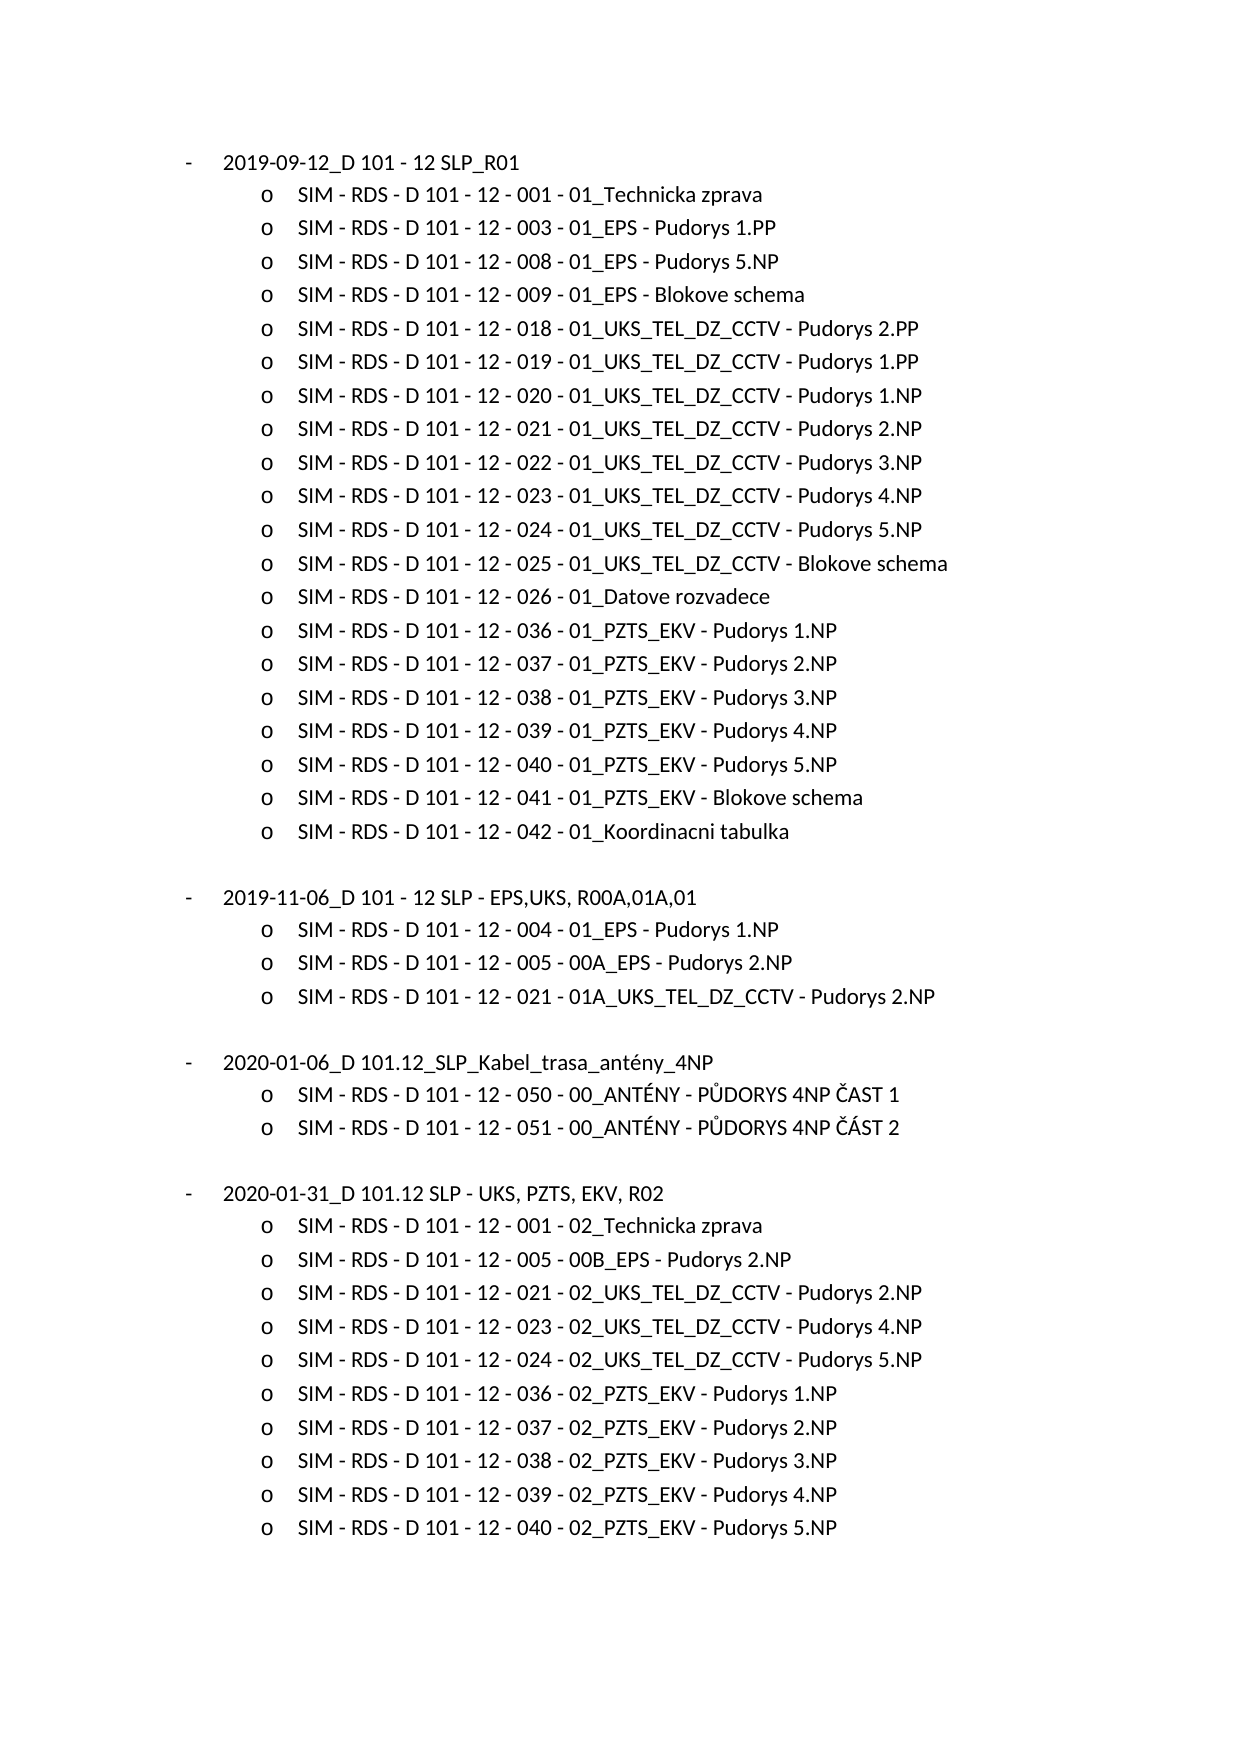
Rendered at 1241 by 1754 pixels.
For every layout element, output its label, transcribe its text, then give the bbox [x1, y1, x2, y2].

list SIM - RDS - D 101 - 12 - 050 - 00_ANTÉNY - PŮDORYS 4NP ČAST 1 [260, 1080, 1093, 1109]
list SIM - RDS - D 101 - 12 - 021 - 02_UKS_TEL_DZ_CCTV - Pudorys 2.NP [260, 1278, 1093, 1308]
list SIM - RDS - D 101 - 12 - 024 - 01_UKS_TEL_DZ_CCTV - Pudorys 5.NP [260, 515, 1093, 544]
list SIM - RDS - D 101 - 12 - 023 - 01_UKS_TEL_DZ_CCTV - Pudorys 4.NP [260, 482, 1093, 511]
list 2020-01-31_D 101.12 SLP - UKS, PZTS, EKV, R02 [185, 1179, 1093, 1207]
list SIM - RDS - D 101 - 12 - 021 - 01A_UKS_TEL_DZ_CCTV - Pudorys 2.NP [260, 982, 1093, 1011]
list SIM - RDS - D 101 - 12 - 026 - 01_Datove rozvadece [260, 582, 1093, 611]
list SIM - RDS - D 101 - 12 - 036 - 02_PZTS_EKV - Pudorys 1.NP [260, 1379, 1093, 1408]
list SIM - RDS - D 101 - 12 - 023 - 02_UKS_TEL_DZ_CCTV - Pudorys 4.NP [260, 1312, 1093, 1341]
list SIM - RDS - D 101 - 12 - 039 - 02_PZTS_EKV - Pudorys 4.NP [260, 1480, 1093, 1509]
list SIM - RDS - D 101 - 12 - 037 - 01_PZTS_EKV - Pudorys 2.NP [260, 649, 1093, 678]
list 2019-09-12_D 101 - 12 SLP_R01 [185, 148, 1093, 176]
list SIM - RDS - D 101 - 12 - 042 - 01_Koordinacni tabulka [260, 817, 1093, 846]
list 2019-11-06_D 101 - 12 SLP - EPS,UKS, R00A,01A,01 [185, 883, 1093, 911]
list SIM - RDS - D 101 - 12 - 001 - 01_Technicka zprava [260, 180, 1093, 209]
list SIM - RDS - D 101 - 12 - 024 - 02_UKS_TEL_DZ_CCTV - Pudorys 5.NP [260, 1346, 1093, 1375]
list SIM - RDS - D 101 - 12 - 021 - 01_UKS_TEL_DZ_CCTV - Pudorys 2.NP [260, 414, 1093, 444]
list SIM - RDS - D 101 - 12 - 009 - 01_EPS - Blokove schema [260, 280, 1093, 309]
list SIM - RDS - D 101 - 12 - 003 - 01_EPS - Pudorys 1.PP [260, 213, 1093, 242]
list SIM - RDS - D 101 - 12 - 019 - 01_UKS_TEL_DZ_CCTV - Pudorys 1.PP [260, 347, 1093, 377]
list SIM - RDS - D 101 - 12 - 022 - 01_UKS_TEL_DZ_CCTV - Pudorys 3.NP [260, 448, 1093, 477]
list SIM - RDS - D 101 - 12 - 020 - 01_UKS_TEL_DZ_CCTV - Pudorys 1.NP [260, 381, 1093, 410]
list SIM - RDS - D 101 - 12 - 018 - 01_UKS_TEL_DZ_CCTV - Pudorys 2.PP [260, 314, 1093, 343]
list SIM - RDS - D 101 - 12 - 001 - 02_Technicka zprava [260, 1211, 1093, 1241]
list SIM - RDS - D 101 - 12 - 038 - 02_PZTS_EKV - Pudorys 3.NP [260, 1446, 1093, 1475]
list SIM - RDS - D 101 - 12 - 040 - 02_PZTS_EKV - Pudorys 5.NP [260, 1513, 1093, 1542]
list SIM - RDS - D 101 - 12 - 038 - 01_PZTS_EKV - Pudorys 3.NP [260, 683, 1093, 712]
list SIM - RDS - D 101 - 12 - 004 - 01_EPS - Pudorys 1.NP [260, 915, 1093, 944]
list SIM - RDS - D 101 - 12 - 005 - 00A_EPS - Pudorys 2.NP [260, 948, 1093, 978]
list SIM - RDS - D 101 - 12 - 005 - 00B_EPS - Pudorys 2.NP [260, 1245, 1093, 1274]
list SIM - RDS - D 101 - 12 - 039 - 01_PZTS_EKV - Pudorys 4.NP [260, 716, 1093, 746]
list SIM - RDS - D 101 - 12 - 036 - 01_PZTS_EKV - Pudorys 1.NP [260, 616, 1093, 645]
list 2020-01-06_D 101.12_SLP_Kabel_trasa_antény_4NP [185, 1048, 1093, 1076]
list SIM - RDS - D 101 - 12 - 008 - 01_EPS - Pudorys 5.NP [260, 247, 1093, 276]
list SIM - RDS - D 101 - 12 - 040 - 01_PZTS_EKV - Pudorys 5.NP [260, 750, 1093, 779]
list SIM - RDS - D 101 - 12 - 025 - 01_UKS_TEL_DZ_CCTV - Blokove schema [260, 549, 1093, 578]
list SIM - RDS - D 101 - 12 - 041 - 01_PZTS_EKV - Blokove schema [260, 783, 1093, 813]
list SIM - RDS - D 101 - 12 - 037 - 02_PZTS_EKV - Pudorys 2.NP [260, 1413, 1093, 1442]
list SIM - RDS - D 101 - 12 - 051 - 00_ANTÉNY - PŮDORYS 4NP ČÁST 2 [260, 1113, 1093, 1143]
